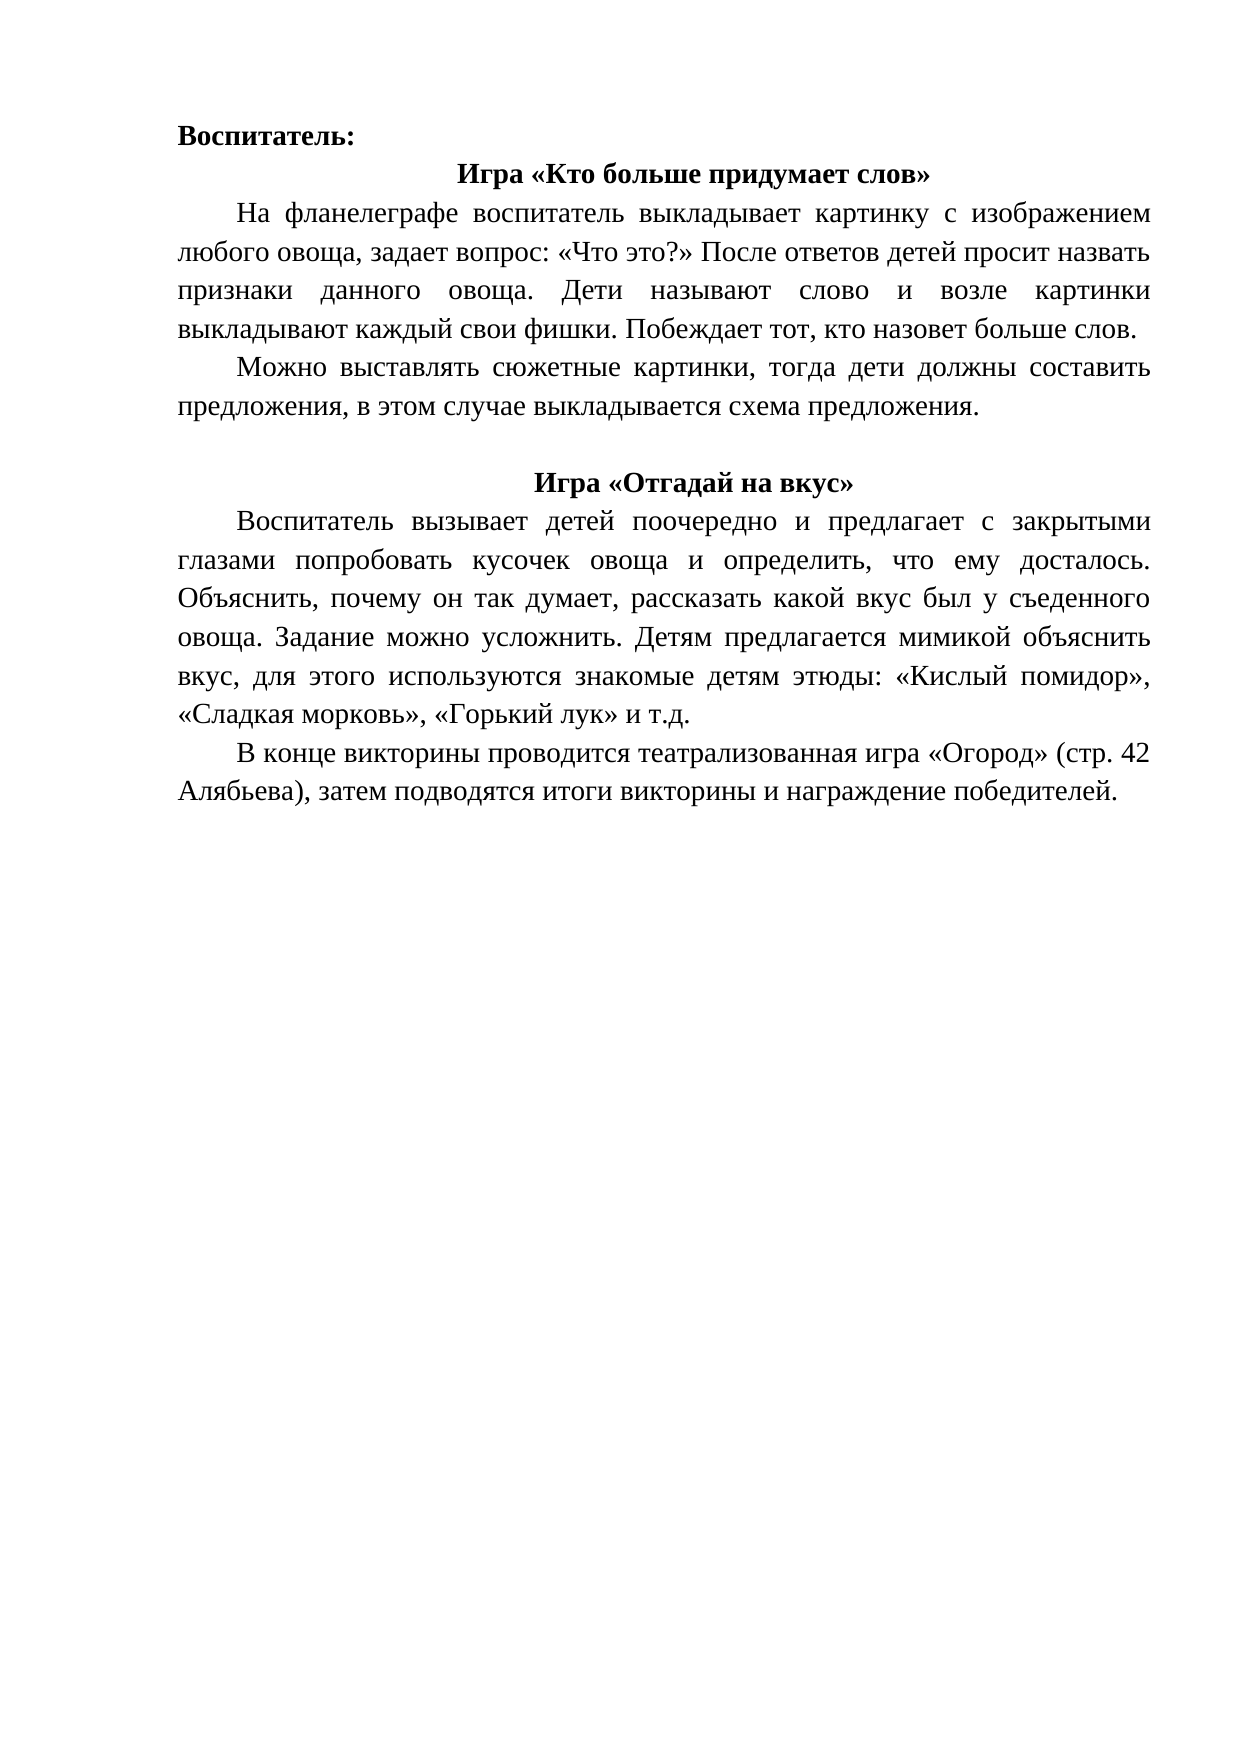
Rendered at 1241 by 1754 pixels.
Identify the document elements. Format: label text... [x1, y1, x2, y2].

text На фланелеграфе воспитатель выкладывает картинку с изображением любого овоща, задает вопрос: «Что это?» После ответов детей просит назвать признаки данного овоща. Дети называют слово и возле картинки выкладывают каждый свои фишки. Побеждает тот, кто назовет больше слов. [177, 195, 1152, 344]
text Воспитатель: [118, 118, 1152, 152]
text Игра «Отгадай на вкус» [177, 465, 1152, 498]
text Игра «Кто больше придумает слов» [177, 157, 1152, 190]
text Можно выставлять сюжетные картинки, тогда дети должны составить предложения, в этом случае выкладывается схема предложения. [177, 349, 1152, 421]
text Воспитатель вызывает детей поочередно и предлагает с закрытыми глазами попробовать кусочек овоща и определить, что ему досталось. Объяснить, почему он так думает, рассказать какой вкус был у съеденного овоща. Задание можно усложнить. Детям предлагается мимикой объяснить вкус, для этого используются знакомые детям этюды: «Кислый помидор», «Сладкая морковь», «Горький лук» и т.д. [177, 503, 1152, 730]
text В конце викторины проводится театрализованная игра «Огород» (стр. 42 Алябьева), затем подводятся итоги викторины и награждение победителей. [177, 735, 1152, 807]
